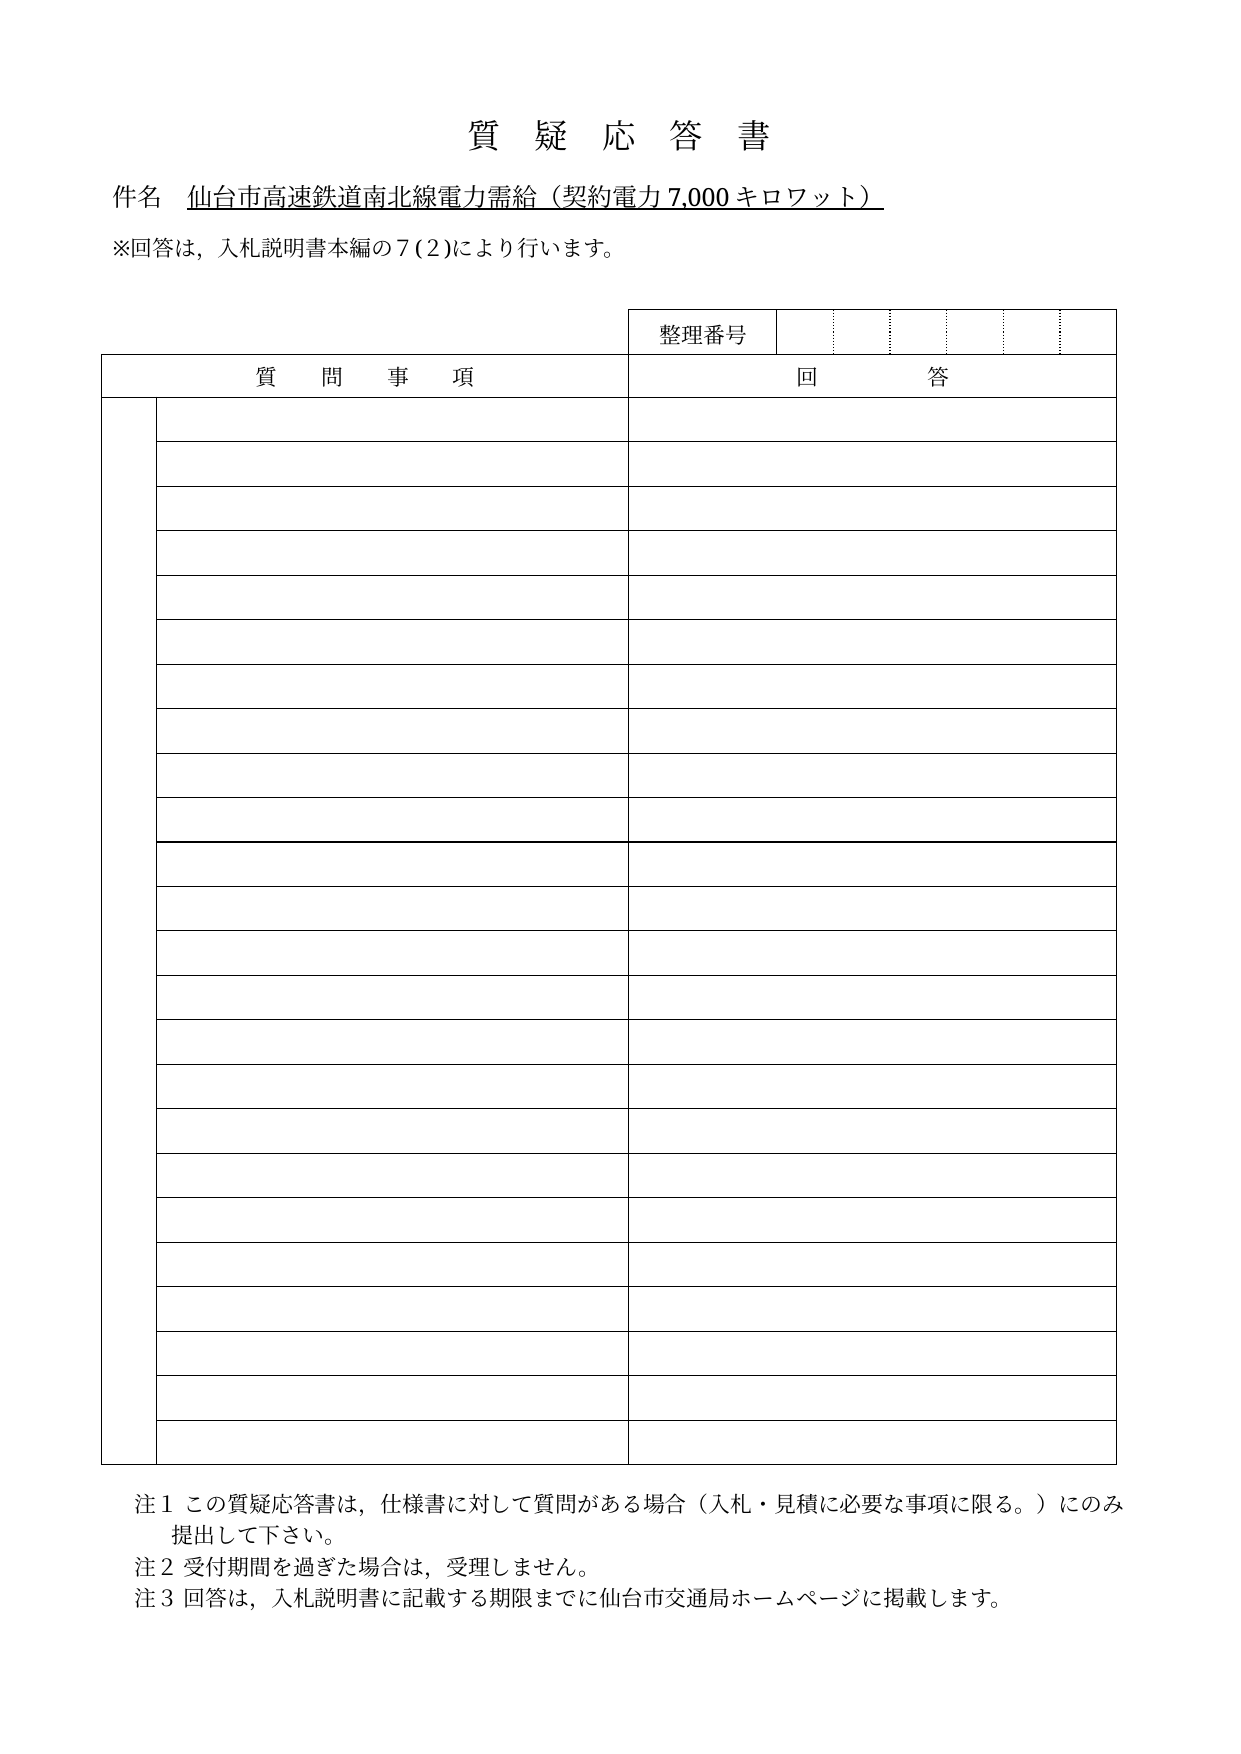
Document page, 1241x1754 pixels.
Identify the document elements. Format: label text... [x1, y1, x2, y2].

table_cell [157, 442, 628, 486]
text 注３ 回答は，入札説明書に記載する期限までに仙台市交通局ホームページに掲載します。 [112, 1581, 1125, 1613]
table_cell [629, 620, 1116, 663]
table_cell [629, 843, 1116, 886]
table_cell [629, 1287, 1116, 1331]
table_header [1003, 310, 1060, 354]
text 質 疑 応 答 書 [112, 118, 1125, 156]
table_header 整理番号 [629, 310, 776, 354]
table_header [1060, 310, 1116, 354]
text 注２ 受付期間を過ぎた場合は，受理しません。 [112, 1550, 1125, 1581]
table_cell [629, 1243, 1116, 1286]
table_cell [629, 1332, 1116, 1375]
table_cell [157, 887, 628, 930]
table_cell [157, 1198, 628, 1242]
table_cell [629, 1020, 1116, 1064]
table_cell [629, 1154, 1116, 1197]
table_cell [157, 665, 628, 708]
table_cell [629, 442, 1116, 486]
table_cell [629, 398, 1116, 441]
table_cell [629, 709, 1116, 752]
table_cell [629, 665, 1116, 708]
table_cell [629, 754, 1116, 797]
table_header [890, 310, 947, 354]
table_cell [157, 1332, 628, 1375]
table_cell [629, 931, 1116, 975]
table_cell [629, 1376, 1116, 1419]
table_cell [157, 1020, 628, 1064]
table_cell [157, 931, 628, 975]
table_cell [157, 1421, 628, 1464]
table_cell [157, 620, 628, 663]
table_cell [157, 1287, 628, 1331]
table_header [833, 310, 890, 354]
table_cell [157, 1065, 628, 1108]
table_cell [629, 798, 1116, 841]
table_cell [629, 1065, 1116, 1108]
table_cell [629, 531, 1116, 574]
text ※回答は，入札説明書本編の７(２)により行います。 [112, 231, 1125, 263]
table_cell [157, 1243, 628, 1286]
table_cell [157, 487, 628, 530]
table_cell 質 問 事 項 [102, 355, 628, 397]
text 注１ この質疑応答書は，仕様書に対して質問がある場合（入札・見積に必要な事項に限る。）にのみ提出して下さい。 [112, 1487, 1125, 1550]
table_cell [157, 1376, 628, 1419]
table_cell [157, 709, 628, 752]
table_cell [157, 754, 628, 797]
table_cell [157, 398, 628, 441]
table_cell [629, 1109, 1116, 1153]
table_cell [629, 576, 1116, 619]
table_cell [102, 398, 156, 1464]
table_header [947, 310, 1003, 354]
table_cell [157, 976, 628, 1019]
table_cell [157, 843, 628, 886]
table_cell [157, 1154, 628, 1197]
text 件名 仙台市高速鉄道南北線電力需給（契約電力7,000キロワット） [112, 177, 1125, 213]
table_cell [157, 798, 628, 841]
table_cell [157, 531, 628, 574]
table_cell [157, 1109, 628, 1153]
table_cell [629, 887, 1116, 930]
table_cell [629, 1421, 1116, 1464]
table_cell [629, 1198, 1116, 1242]
table_header [777, 310, 833, 354]
table_cell [629, 976, 1116, 1019]
table_cell 回 答 [629, 355, 1116, 397]
table_cell [157, 576, 628, 619]
table_cell [629, 487, 1116, 530]
